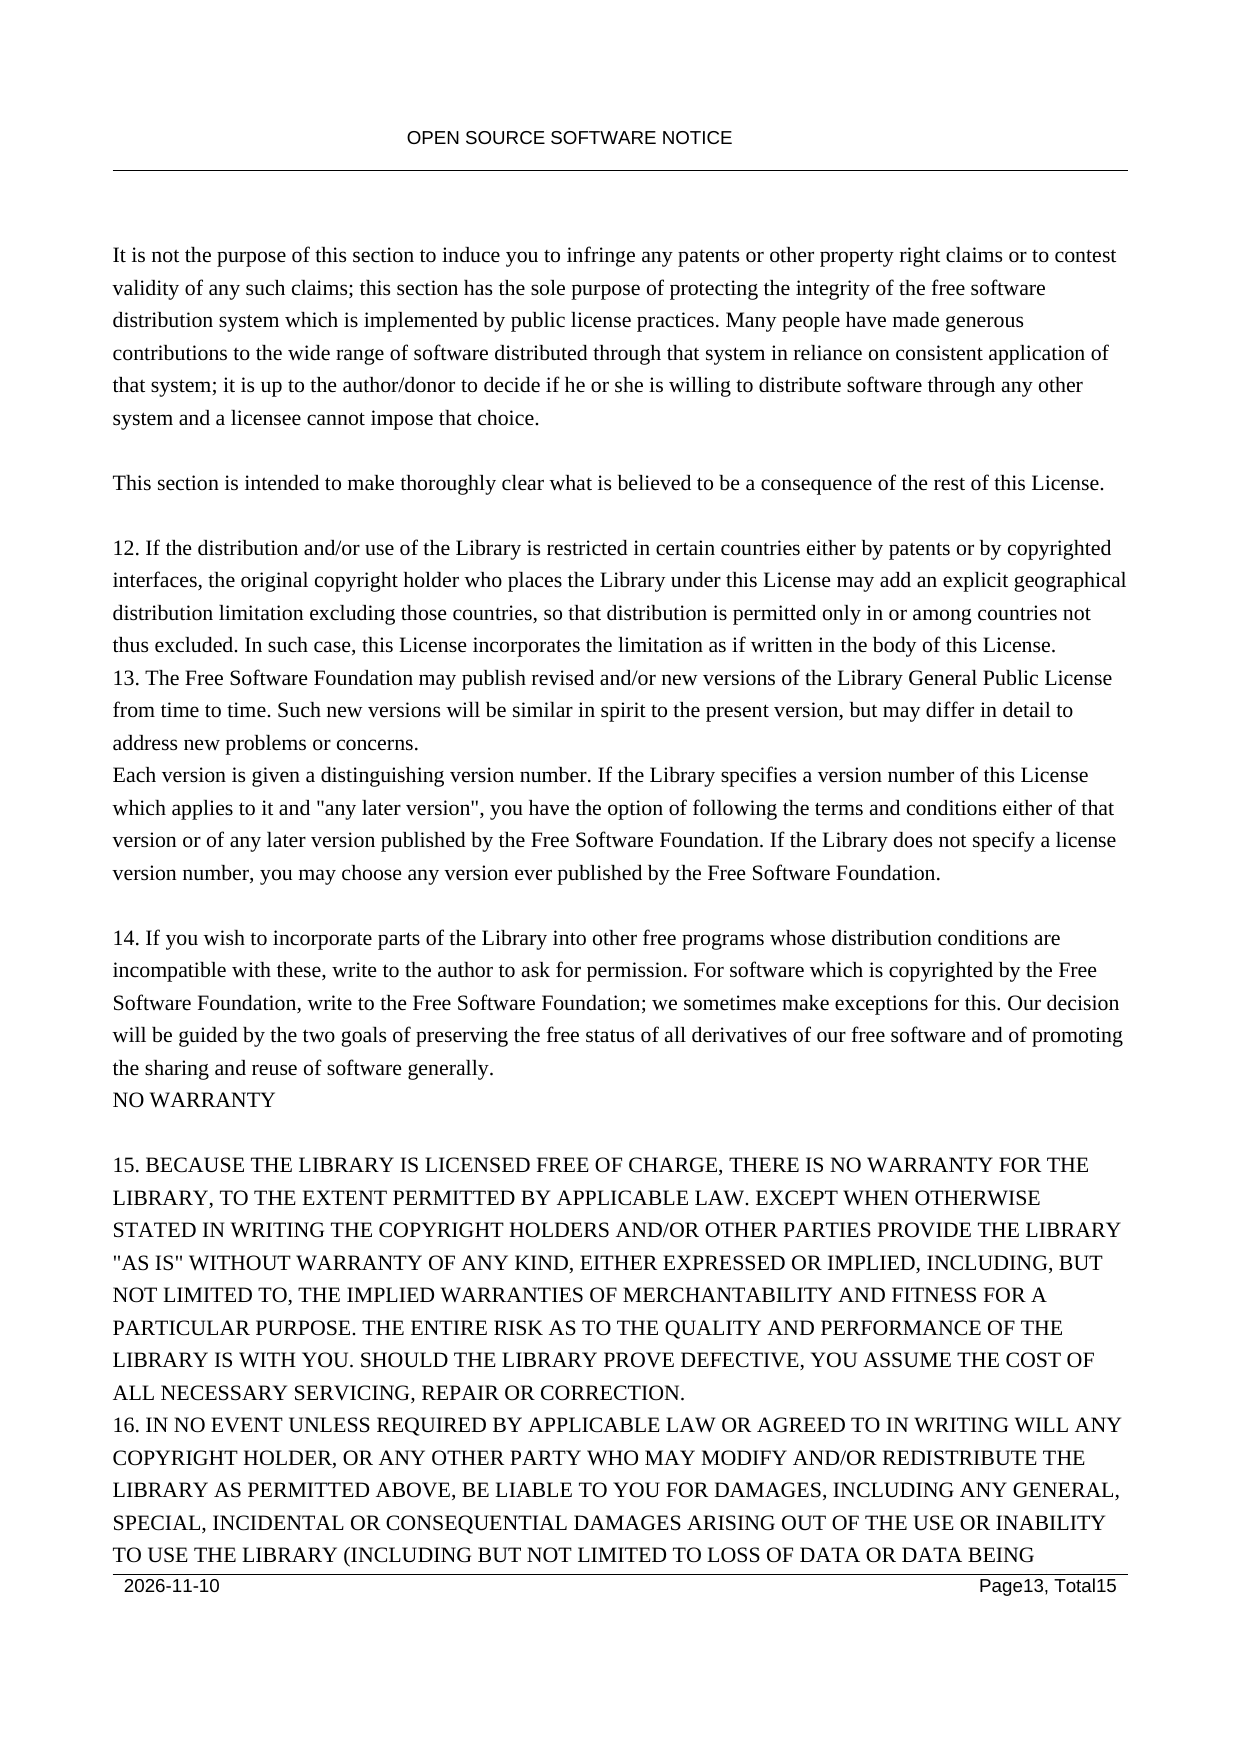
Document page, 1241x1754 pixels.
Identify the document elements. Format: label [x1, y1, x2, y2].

text [112, 206, 1128, 1571]
